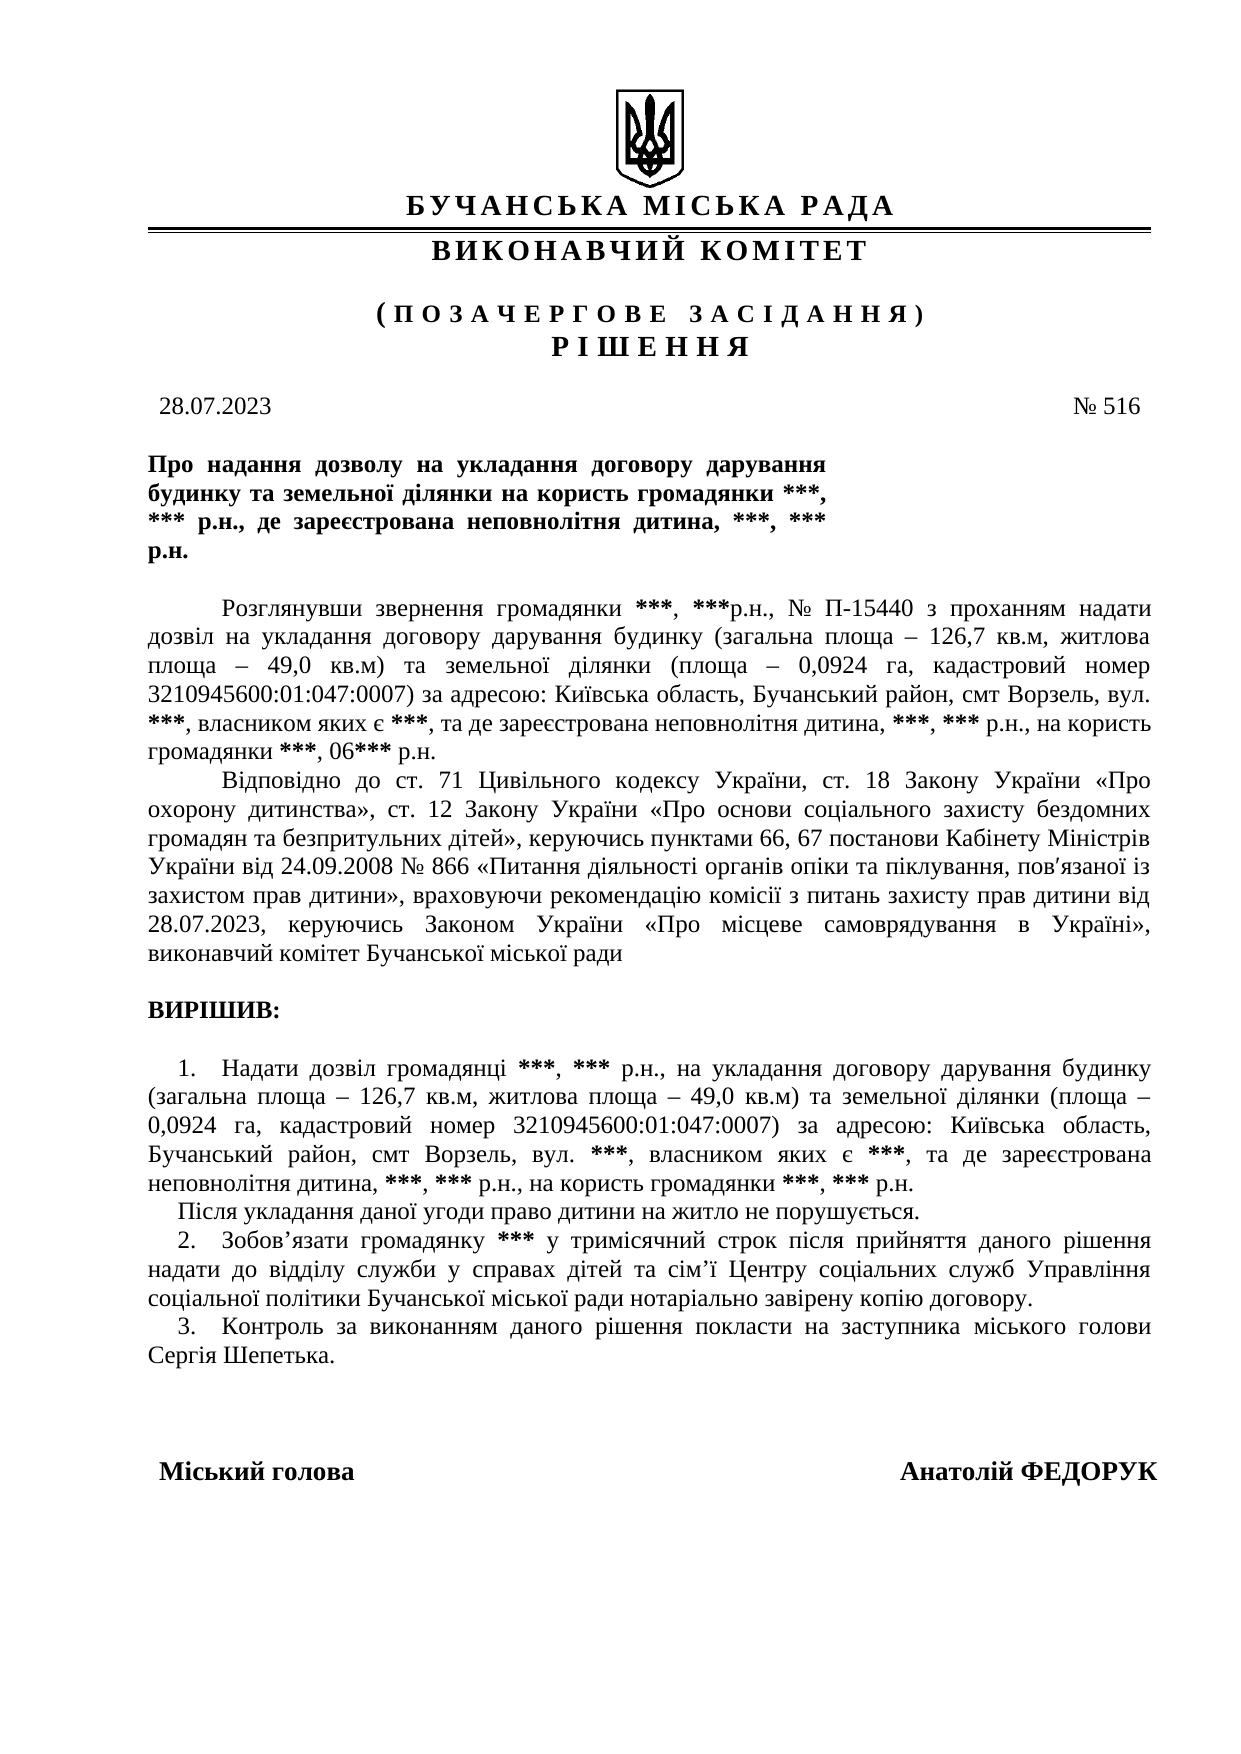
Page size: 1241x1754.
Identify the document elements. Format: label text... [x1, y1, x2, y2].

text ВИРІШИВ: [148, 995, 1152, 1024]
text РІШЕННЯ [148, 329, 1152, 363]
table_header Міський голова [148, 1455, 658, 1486]
table_header Анатолій ФЕДОРУК [658, 1455, 1169, 1486]
table_header № 516 [651, 391, 1152, 420]
list Контроль за виконанням даного рішення покласти на заступника міського голови Сергія Шепетька. [148, 1311, 1152, 1369]
text Про надання дозволу на укладання договору дарування будинку та земельної ділянки на користь громадянки ***, *** р.н., де зареєстрована неповнолітня дитина, ***, *** р.н. [148, 449, 827, 564]
list Надати дозвіл громадянці ***, *** р.н., на укладання договору дарування будинку (загальна площа – 126,7 кв.м, житлова площа – 49,0 кв.м) та земельної ділянки (площа – 0,0924 га, кадастровий номер 3210945600:01:047:0007) за адресою: Київська область, Бучанський район, смт Ворзель, вул. ***, власником яких є ***, та де зареєстрована неповнолітня дитина, ***, *** р.н., на користь громадянки ***, *** р.н. [148, 1053, 1152, 1196]
text Розглянувши звернення громадянки ***, ***р.н., № П-15440 з проханням надати дозвіл на укладання договору дарування будинку (загальна площа – 126,7 кв.м, житлова площа – 49,0 кв.м) та земельної ділянки (площа – 0,0924 га, кадастровий номер 3210945600:01:047:0007) за адресою: Київська область, Бучанський район, смт Ворзель, вул. ***, власником яких є ***, та де зареєстрована неповнолітня дитина, ***, *** р.н., на користь громадянки ***, 06*** р.н. [148, 593, 1152, 765]
picture [614, 88, 685, 189]
list Зобов’язати громадянку *** у тримісячний строк після прийняття даного рішення надати до відділу служби у справах дітей та сім’ї Центру соціальних служб Управління соціальної політики Бучанської міської ради нотаріально завірену копію договору. [148, 1225, 1152, 1311]
table_header ВИКОНАВЧИЙ КОМІТЕТ [148, 233, 1151, 296]
table_header 28.07.2023 [148, 391, 651, 420]
list Після укладання даної угоди право дитини на житло не порушується. [148, 1196, 1152, 1225]
text (ПОЗАЧЕРГОВЕ ЗАСІДАННЯ) [148, 296, 1152, 329]
text Відповідно до ст. 71 Цивільного кодексу України, ст. 18 Закону України «Про охорону дитинства», ст. 12 Закону України «Про основи соціального захисту бездомних громадян та безпритульних дітей», керуючись пунктами 66, 67 постанови Кабінету Міністрів України від 24.09.2008 № 866 «Питання діяльності органів опіки та піклування, пов′язаної із захистом прав дитини», враховуючи рекомендацію комісії з питань захисту прав дитини від 28.07.2023, керуючись Законом України «Про місцеве самоврядування в Україні», виконавчий комітет Бучанської міської ради [148, 765, 1152, 966]
text БУЧАНСЬКА МІСЬКА РАДА [148, 188, 1152, 222]
